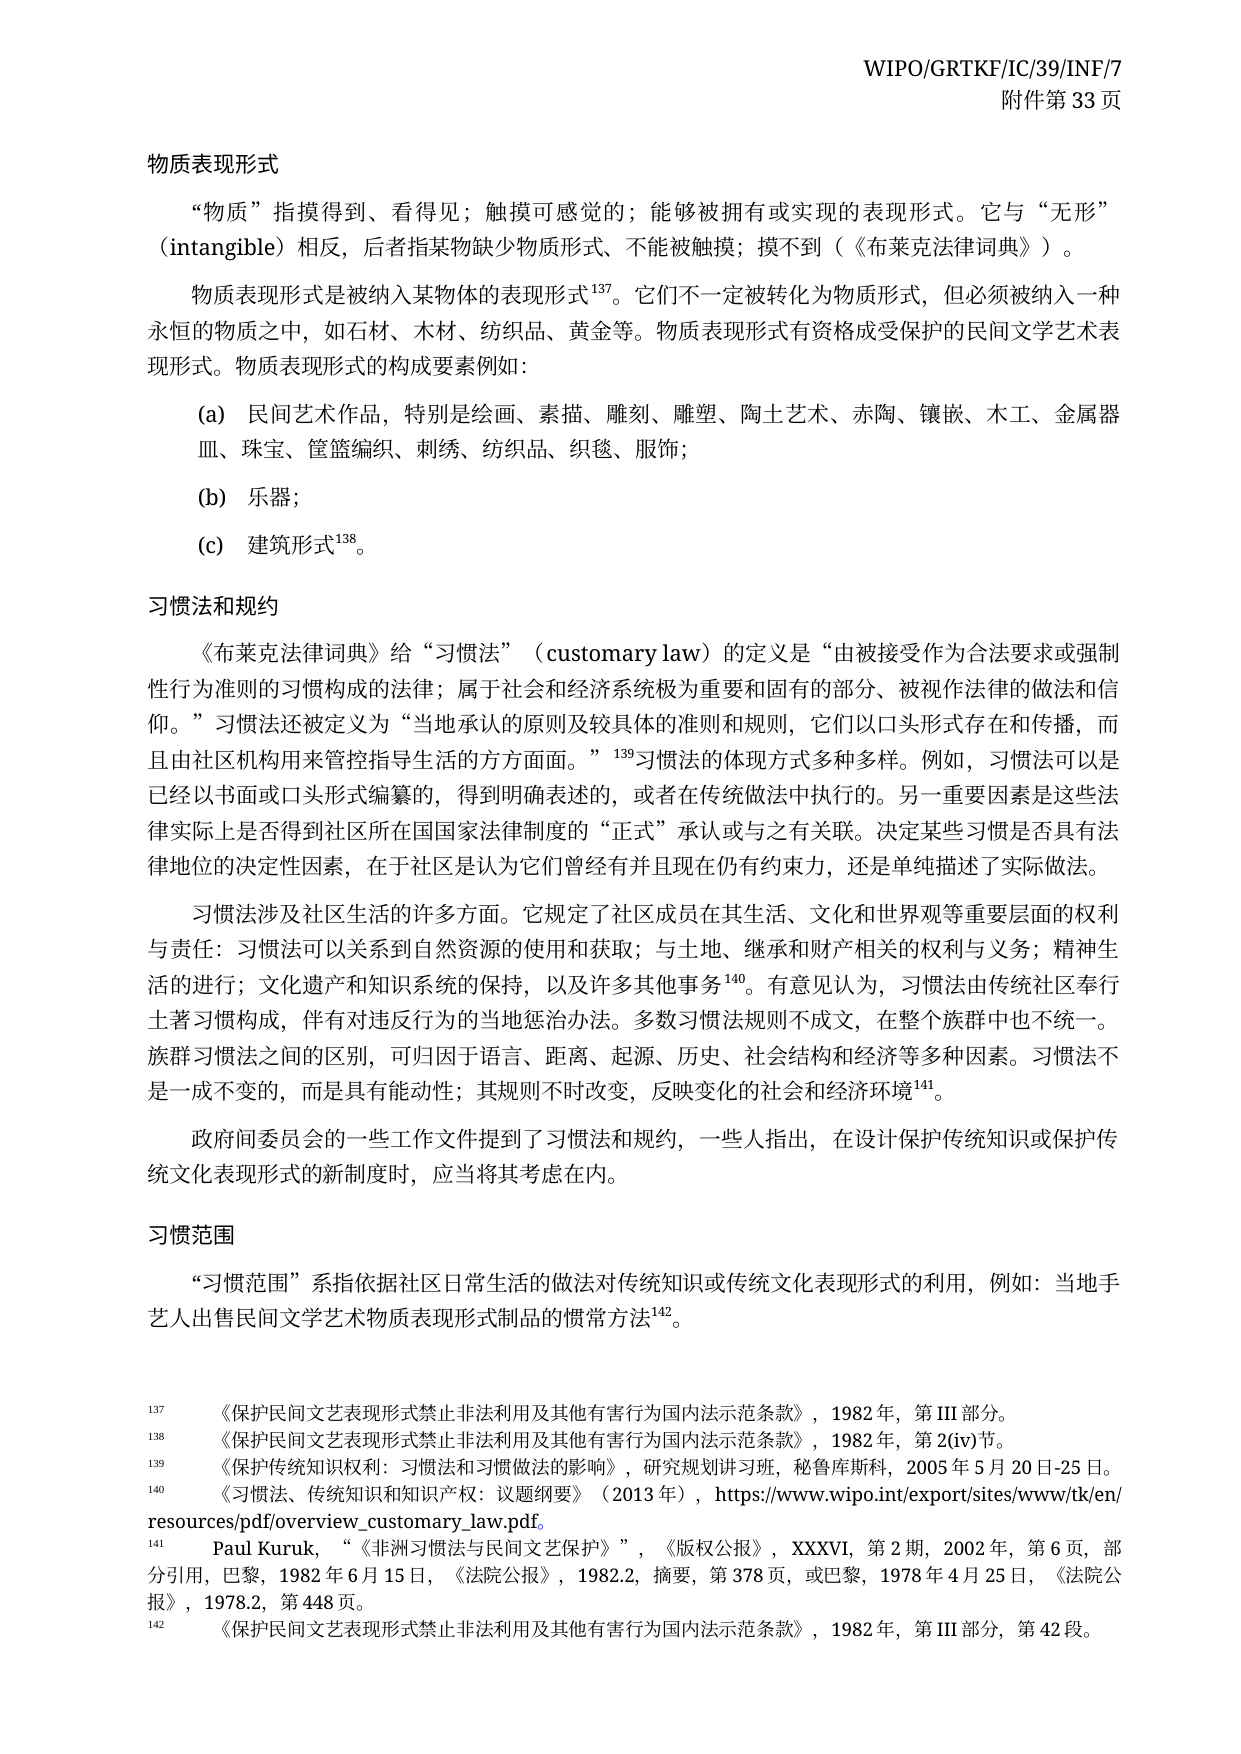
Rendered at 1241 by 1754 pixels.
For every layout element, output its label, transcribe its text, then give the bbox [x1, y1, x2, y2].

text 物质表现形式 [148, 143, 1122, 179]
text 政府间委员会的一些工作文件提到了习惯法和规约，一些人指出，在设计保护传统知识或保护传统文化表现形式的新制度时，应当将其考虑在内。 [148, 1118, 1122, 1189]
text “习惯范围”系指依据社区日常生活的做法对传统知识或传统文化表现形式的利用，例如：当地手艺人出售民间文学艺术物质表现形式制品的惯常方法。 [148, 1262, 1122, 1333]
text “物质”指摸得到、看得见；触摸可感觉的；能够被拥有或实现的表现形式。它与“无形”（intangible）相反，后者指某物缺少物质形式、不能被触摸；摸不到（《布莱克法律词典》）。 [148, 191, 1122, 262]
text 物质表现形式是被纳入某物体的表现形式。它们不一定被转化为物质形式，但必须被纳入一种永恒的物质之中，如石材、木材、纺织品、黄金等。物质表现形式有资格成受保护的民间文学艺术表现形式。物质表现形式的构成要素例如： [148, 274, 1122, 381]
text (a) 民间艺术作品，特别是绘画、素描、雕刻、雕塑、陶土艺术、赤陶、镶嵌、木工、金属器皿、珠宝、筐篮编织、刺绣、纺织品、织毯、服饰； [198, 393, 1122, 464]
text 《布莱克法律词典》给“习惯法”（customary law）的定义是“由被接受作为合法要求或强制性行为准则的习惯构成的法律；属于社会和经济系统极为重要和固有的部分、被视作法律的做法和信仰。”习惯法还被定义为“当地承认的原则及较具体的准则和规则，它们以口头形式存在和传播，而且由社区机构用来管控指导生活的方方面面。”习惯法的体现方式多种多样。例如，习惯法可以是已经以书面或口头形式编纂的，得到明确表述的，或者在传统做法中执行的。另一重要因素是这些法律实际上是否得到社区所在国国家法律制度的“正式”承认或与之有关联。决定某些习惯是否具有法律地位的决定性因素，在于社区是认为它们曾经有并且现在仍有约束力，还是单纯描述了实际做法。 [148, 633, 1122, 881]
text (b) 乐器； [198, 477, 1122, 512]
text 习惯范围 [148, 1214, 1122, 1249]
text 习惯法和规约 [148, 585, 1122, 620]
text 习惯法涉及社区生活的许多方面。它规定了社区成员在其生活、文化和世界观等重要层面的权利与责任：习惯法可以关系到自然资源的使用和获取；与土地、继承和财产相关的权利与义务；精神生活的进行；文化遗产和知识系统的保持，以及许多其他事务。有意见认为，习惯法由传统社区奉行土著习惯构成，伴有对违反行为的当地惩治办法。多数习惯法规则不成文，在整个族群中也不统一。族群习惯法之间的区别，可归因于语言、距离、起源、历史、社会结构和经济等多种因素。习惯法不是一成不变的，而是具有能动性；其规则不时改变，反映变化的社会和经济环境。 [148, 893, 1122, 1106]
text (c) 建筑形式。 [198, 524, 1122, 560]
